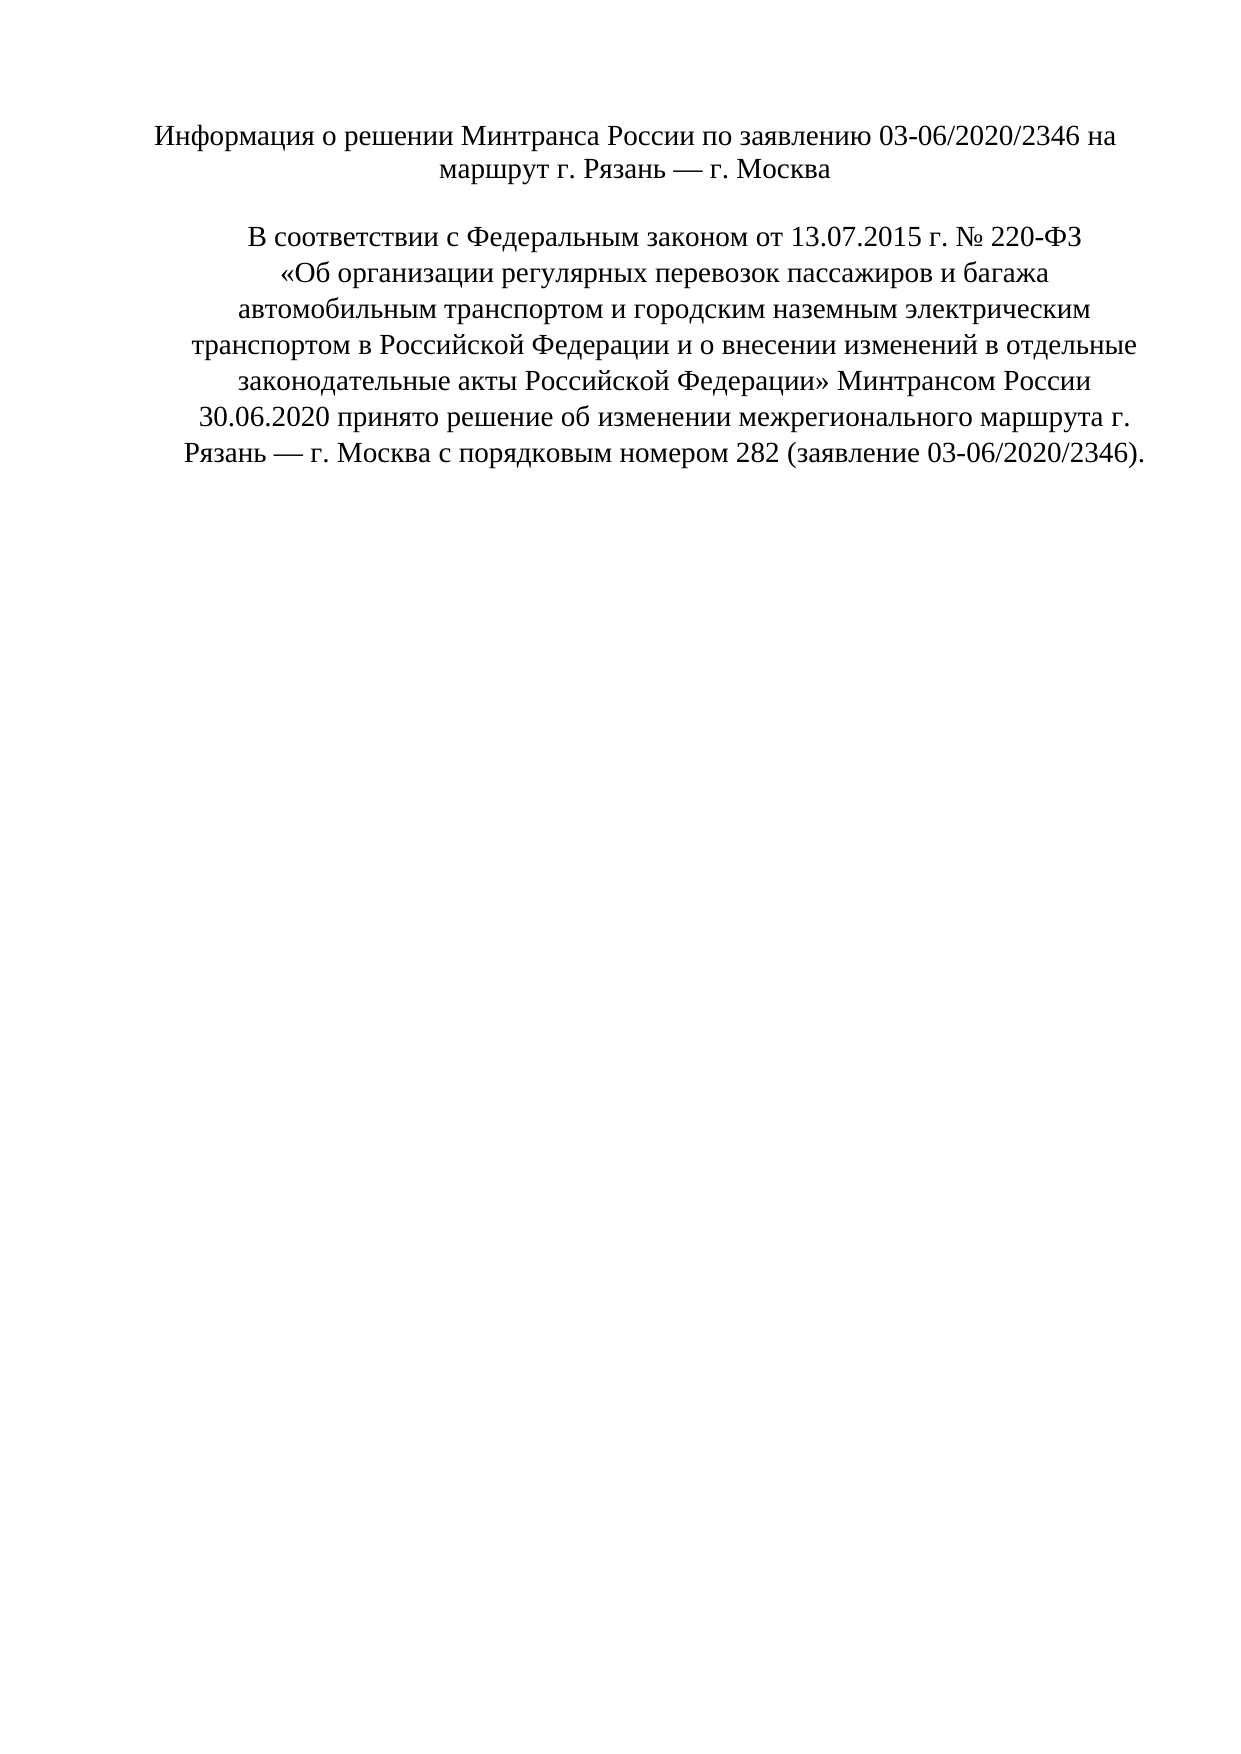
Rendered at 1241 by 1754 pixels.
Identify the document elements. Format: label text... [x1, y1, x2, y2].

text В соответствии с Федеральным законом от 13.07.2015 г. № 220-ФЗ «Об организации регулярных перевозок пассажиров и багажа автомобильным транспортом и городским наземным электрическим транспортом в Российской Федерации и о внесении изменений в отдельные законодательные акты Российской Федерации» Минтрансом России 30.06.2020 принято решение об изменении межрегионального маршрута г. Рязань — г. Москва с порядковым номером 282 (заявление 03-06/2020/2346). [177, 219, 1152, 469]
text Информация о решении Минтранса России по заявлению 03-06/2020/2346 на маршрут г. Рязань — г. Москва [118, 118, 1152, 185]
